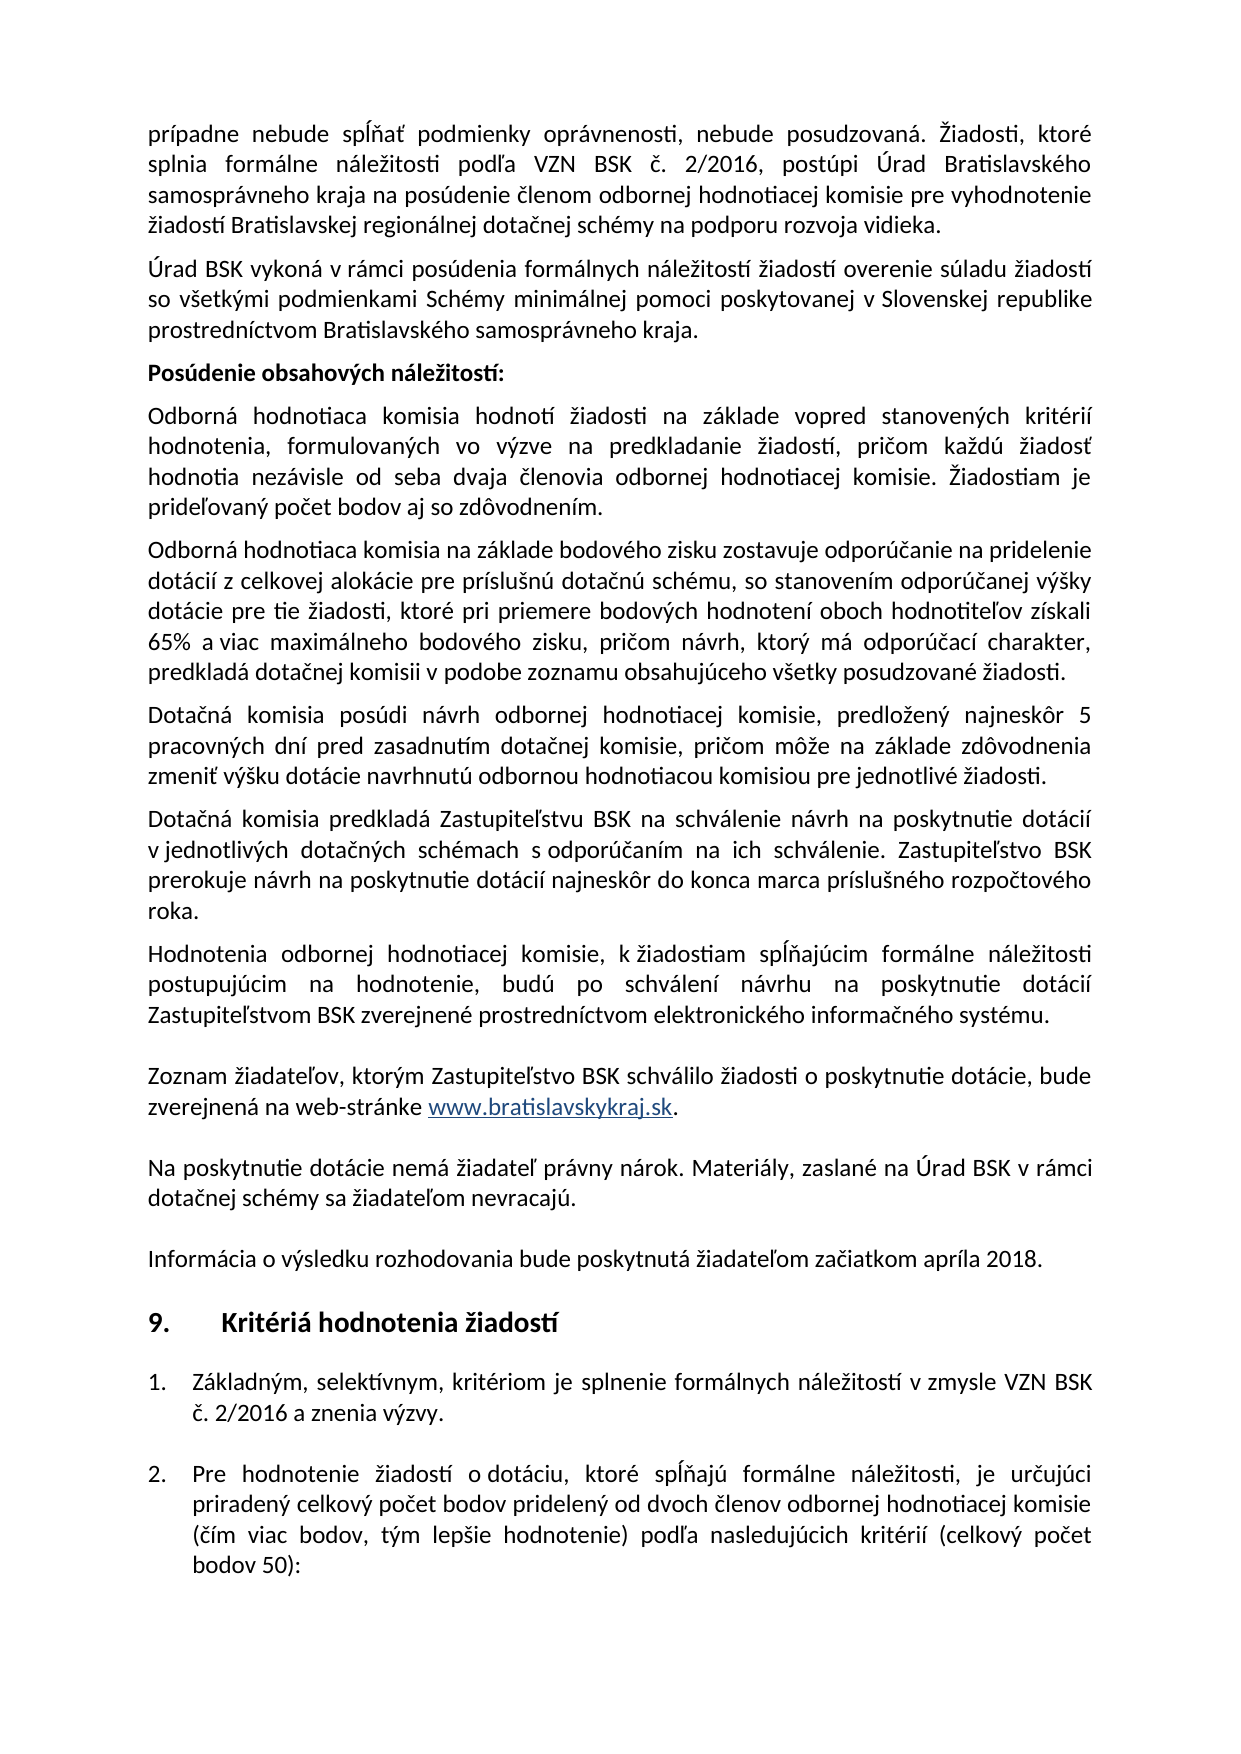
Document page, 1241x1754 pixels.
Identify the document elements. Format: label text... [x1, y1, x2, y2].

text Zoznam žiadateľov, ktorým Zastupiteľstvo BSK schválilo žiadosti o poskytnutie dotácie, bude zverejnená na web-stránke www.bratislavskykraj.sk. [148, 1060, 1093, 1121]
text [148, 118, 1093, 240]
text Odborná hodnotiaca komisia na základe bodového zisku zostavuje odporúčanie na pridelenie dotácií z celkovej alokácie pre príslušnú dotačnú schému, so stanovením odporúčanej výšky dotácie pre tie žiadosti, ktoré pri priemere bodových hodnotení oboch hodnotiteľov získali 65% a viac maximálneho bodového zisku, pričom návrh, ktorý má odporúčací charakter, predkladá dotačnej komisii v podobe zoznamu obsahujúceho všetky posudzované žiadosti. [148, 534, 1093, 687]
list Základným, selektívnym, kritériom je splnenie formálnych náležitostí v zmysle VZN BSK č. 2/2016 a znenia výzvy. [148, 1366, 1093, 1427]
list Pre hodnotenie žiadostí o dotáciu, ktoré spĺňajú formálne náležitosti, je určujúci priradený celkový počet bodov pridelený od dvoch členov odbornej hodnotiacej komisie (čím viac bodov, tým lepšie hodnotenie) podľa nasledujúcich kritérií (celkový počet bodov 50): [148, 1458, 1093, 1580]
text Hodnotenia odbornej hodnotiacej komisie, k žiadostiam spĺňajúcim formálne náležitosti postupujúcim na hodnotenie, budú po schválení návrhu na poskytnutie dotácií Zastupiteľstvom BSK zverejnené prostredníctvom elektronického informačného systému. [148, 938, 1093, 1030]
text Dotačná komisia predkladá Zastupiteľstvu BSK na schválenie návrh na poskytnutie dotácií v jednotlivých dotačných schémach s odporúčaním na ich schválenie. Zastupiteľstvo BSK prerokuje návrh na poskytnutie dotácií najneskôr do konca marca príslušného rozpočtového roka. [148, 803, 1093, 926]
list Kritériá hodnotenia žiadostí [148, 1304, 1093, 1340]
text Odborná hodnotiaca komisia hodnotí žiadosti na základe vopred stanovených kritérií hodnotenia, formulovaných vo výzve na predkladanie žiadostí, pričom každú žiadosť hodnotia nezávisle od seba dvaja členovia odbornej hodnotiacej komisie. Žiadostiam je prideľovaný počet bodov aj so zdôvodnením. [148, 400, 1093, 522]
text Dotačná komisia posúdi návrh odbornej hodnotiacej komisie, predložený najneskôr 5 pracovných dní pred zasadnutím dotačnej komisie, pričom môže na základe zdôvodnenia zmeniť výšku dotácie navrhnutú odbornou hodnotiacou komisiou pre jednotlivé žiadosti. [148, 699, 1093, 791]
text Posúdenie obsahových náležitostí: [148, 357, 1093, 387]
text Úrad BSK vykoná v rámci posúdenia formálnych náležitostí žiadostí overenie súladu žiadostí so všetkými podmienkami Schémy minimálnej pomoci poskytovanej v Slovenskej republike prostredníctvom Bratislavského samosprávneho kraja. [148, 253, 1093, 344]
text Informácia o výsledku rozhodovania bude poskytnutá žiadateľom začiatkom apríla 2018. [148, 1243, 1086, 1274]
text Na poskytnutie dotácie nemá žiadateľ právny nárok. Materiály, zaslané na Úrad BSK v rámci dotačnej schémy sa žiadateľom nevracajú. [148, 1152, 1093, 1213]
